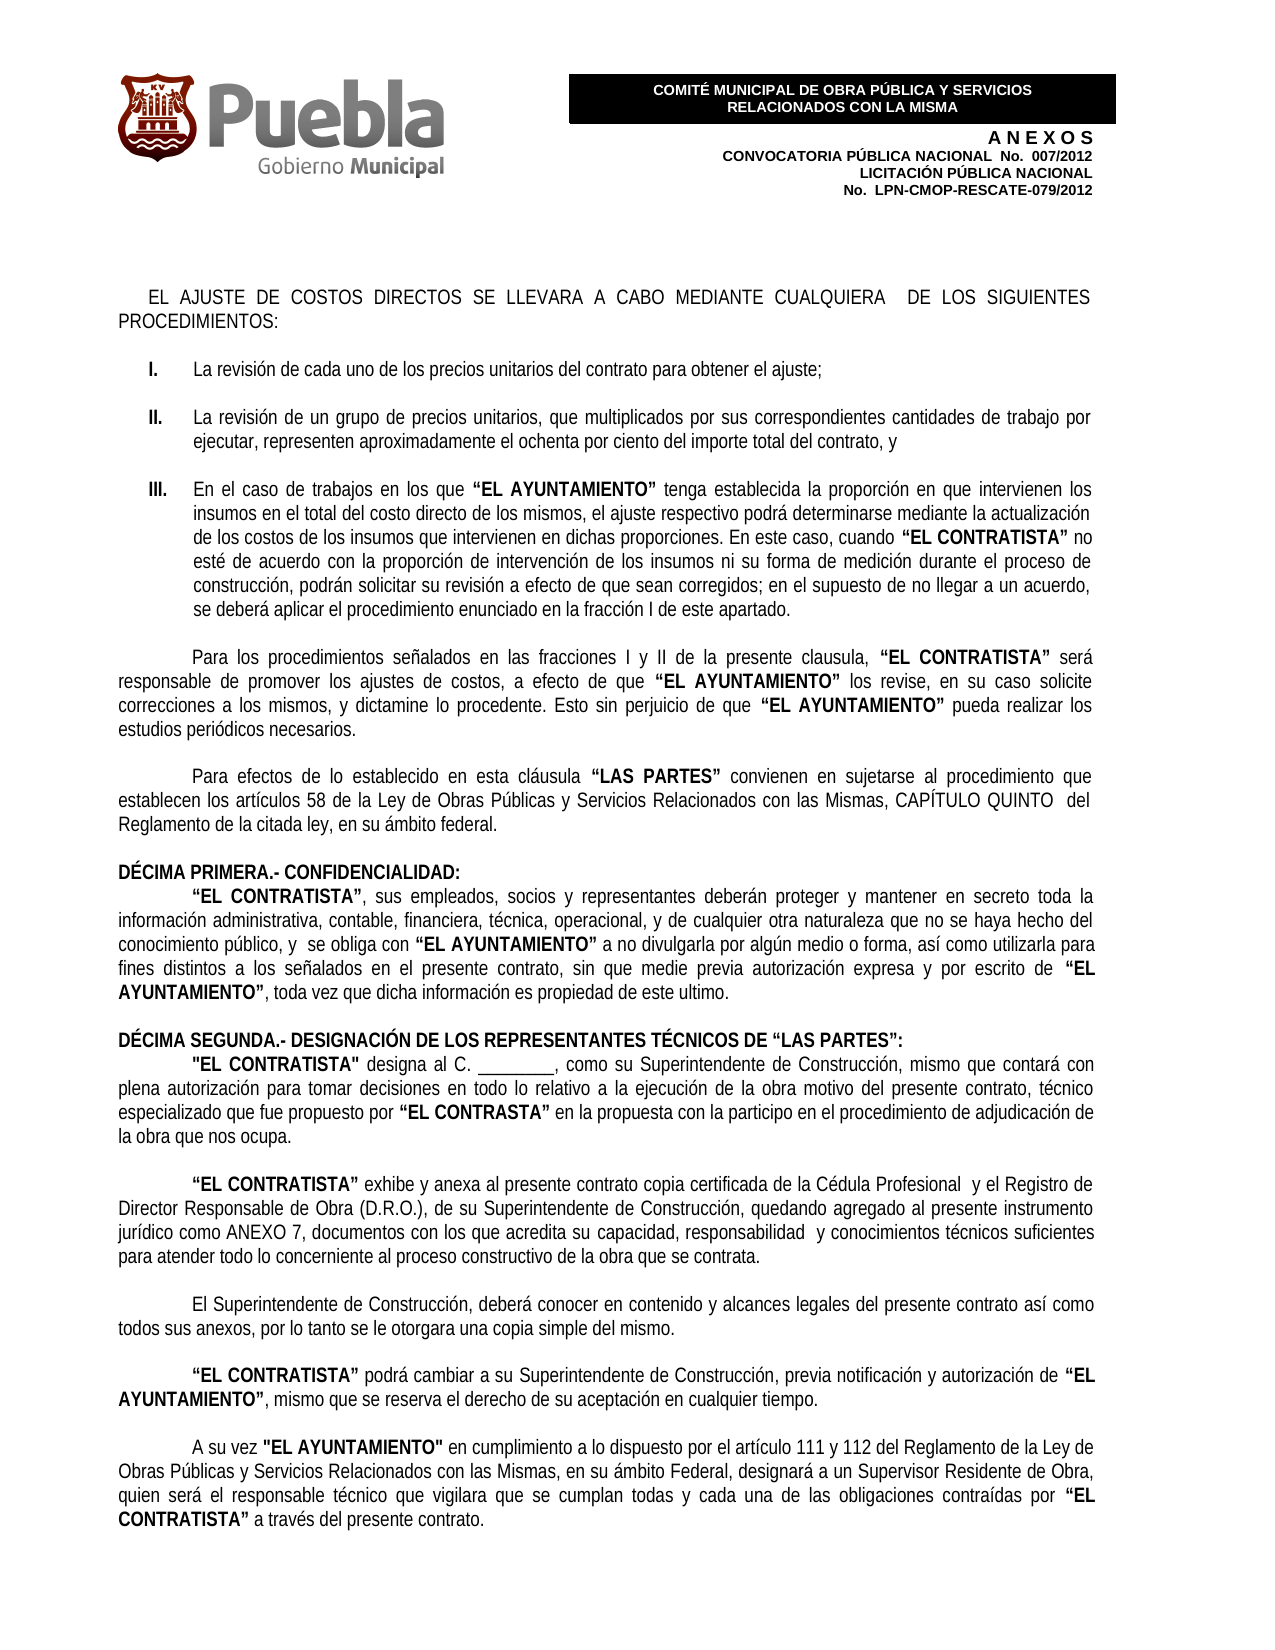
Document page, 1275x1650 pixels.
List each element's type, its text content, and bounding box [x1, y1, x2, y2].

text III. En el caso de trabajos en los que “EL AYUNTAMIENTO” tenga establecida la proporción en que intervienen los insumos en el total del costo directo de los mismos, el ajuste respectivo podrá determinarse mediante la actualización de los costos de los insumos que intervienen en dichas proporciones. En este caso, cuando “EL CONTRATISTA” no esté de acuerdo con la proporción de intervención de los insumos ni su forma de medición durante el proceso de construcción, podrán solicitar su revisión a efecto de que sean corregidos; en el supuesto de no llegar a un acuerdo, se deberá aplicar el procedimiento enunciado en la fracción I de este apartado. [148, 477, 1092, 621]
text A su vez "EL AYUNTAMIENTO" en cumplimiento a lo dispuesto por el artículo 111 y 112 del Reglamento de de Obras Públicas y Servicios Relacionados con las Mismas, en su ámbito Federal, designará a un Supervisor Residente de Obra, quien será el responsable técnico que vigilara que se cumplan todas y cada una de las obligaciones contraídas por “EL CONTRATISTA” a través del presente contrato. [118, 1435, 1096, 1531]
text “EL CONTRATISTA” podrá cambiar a su Superintendente de Construcción, previa notificación y autorización de “EL AYUNTAMIENTO”, mismo que se reserva el derecho de su aceptación en cualquier tiempo. [118, 1363, 1096, 1411]
text II. La revisión de un grupo de precios unitarios, que multiplicados por sus correspondientes cantidades de trabajo por ejecutar, representen aproximadamente el ochenta por ciento del importe total del contrato, y [148, 405, 1092, 453]
text “EL CONTRATISTA” exhibe y anexa al presente contrato copia certificada de la Cédula Profesional y el Registro de Director Responsable de Obra (D.R.O.), de su Superintendente de Construcción, quedando agregado al presente instrumento jurídico como ANEXO 7, documentos con los que acredita su capacidad, responsabilidad y conocimientos técnicos suficientes para atender todo lo concerniente al proceso constructivo de la obra que se contrata. [118, 1172, 1096, 1267]
text “EL CONTRATISTA”, sus empleados, socios y representantes deberán proteger y mantener en secreto toda la información administrativa, contable, financiera, técnica, operacional, y de cualquier otra naturaleza que no se haya hecho del conocimiento público, y se obliga con “EL AYUNTAMIENTO” a no divulgarla por algún medio o forma, así como utilizarla para fines distintos a los señalados en el presente contrato, sin que medie previa autorización expresa y por escrito de “EL AYUNTAMIENTO”, toda vez que dicha información es propiedad de este ultimo. [118, 884, 1096, 1004]
text DÉCIMA SEGUNDA.- DESIGNACIÓN DE LOS REPRESENTANTES TÉCNICOS DE “LAS PARTES”: [118, 1028, 1096, 1052]
text I. La revisión de cada uno de los precios unitarios del contrato para obtener el ajuste; [148, 357, 1092, 381]
text Para efectos de lo establecido en esta cláusula “LAS PARTES” convienen en sujetarse al procedimiento que establecen los artículos 58 de la Ley de Obras Públicas y Servicios Relacionados con las Mismas, CAPÍTULO QUINTO del Reglamento de la citada ley, en su ámbito federal. [118, 764, 1092, 836]
text "EL CONTRATISTA" designa al C. ________, como su Superintendente de Construcción, mismo que contará con plena autorización para tomar decisiones en todo lo relativo a la ejecución de la obra motivo del presente contrato, técnico especializado que fue propuesto por “EL CONTRASTA” en la propuesta con la participo en el procedimiento de adjudicación de la obra que nos ocupa. [118, 1052, 1096, 1148]
text DÉCIMA PRIMERA.- CONFIDENCIALIDAD: [118, 860, 1096, 884]
text EL AJUSTE DE COSTOS DIRECTOS SE LLEVARA A CABO MEDIANTE CUALQUIERA DE LOS SIGUIENTES PROCEDIMIENTOS: [118, 285, 1092, 333]
picture [118, 73, 444, 178]
text El Superintendente de Construcción, deberá conocer en contenido y alcances legales del presente contrato así como todos sus anexos, por lo tanto se le otorgara una copia simple del mismo. [118, 1291, 1096, 1339]
text Para los procedimientos señalados en las fracciones I y II de la presente clausula, “EL CONTRATISTA” será responsable de promover los ajustes de costos, a efecto de que “EL AYUNTAMIENTO” los revise, en su caso solicite correcciones a los mismos, y dictamine lo procedente. Esto sin perjuicio de que “EL AYUNTAMIENTO” pueda realizar los estudios periódicos necesarios. [118, 644, 1092, 740]
